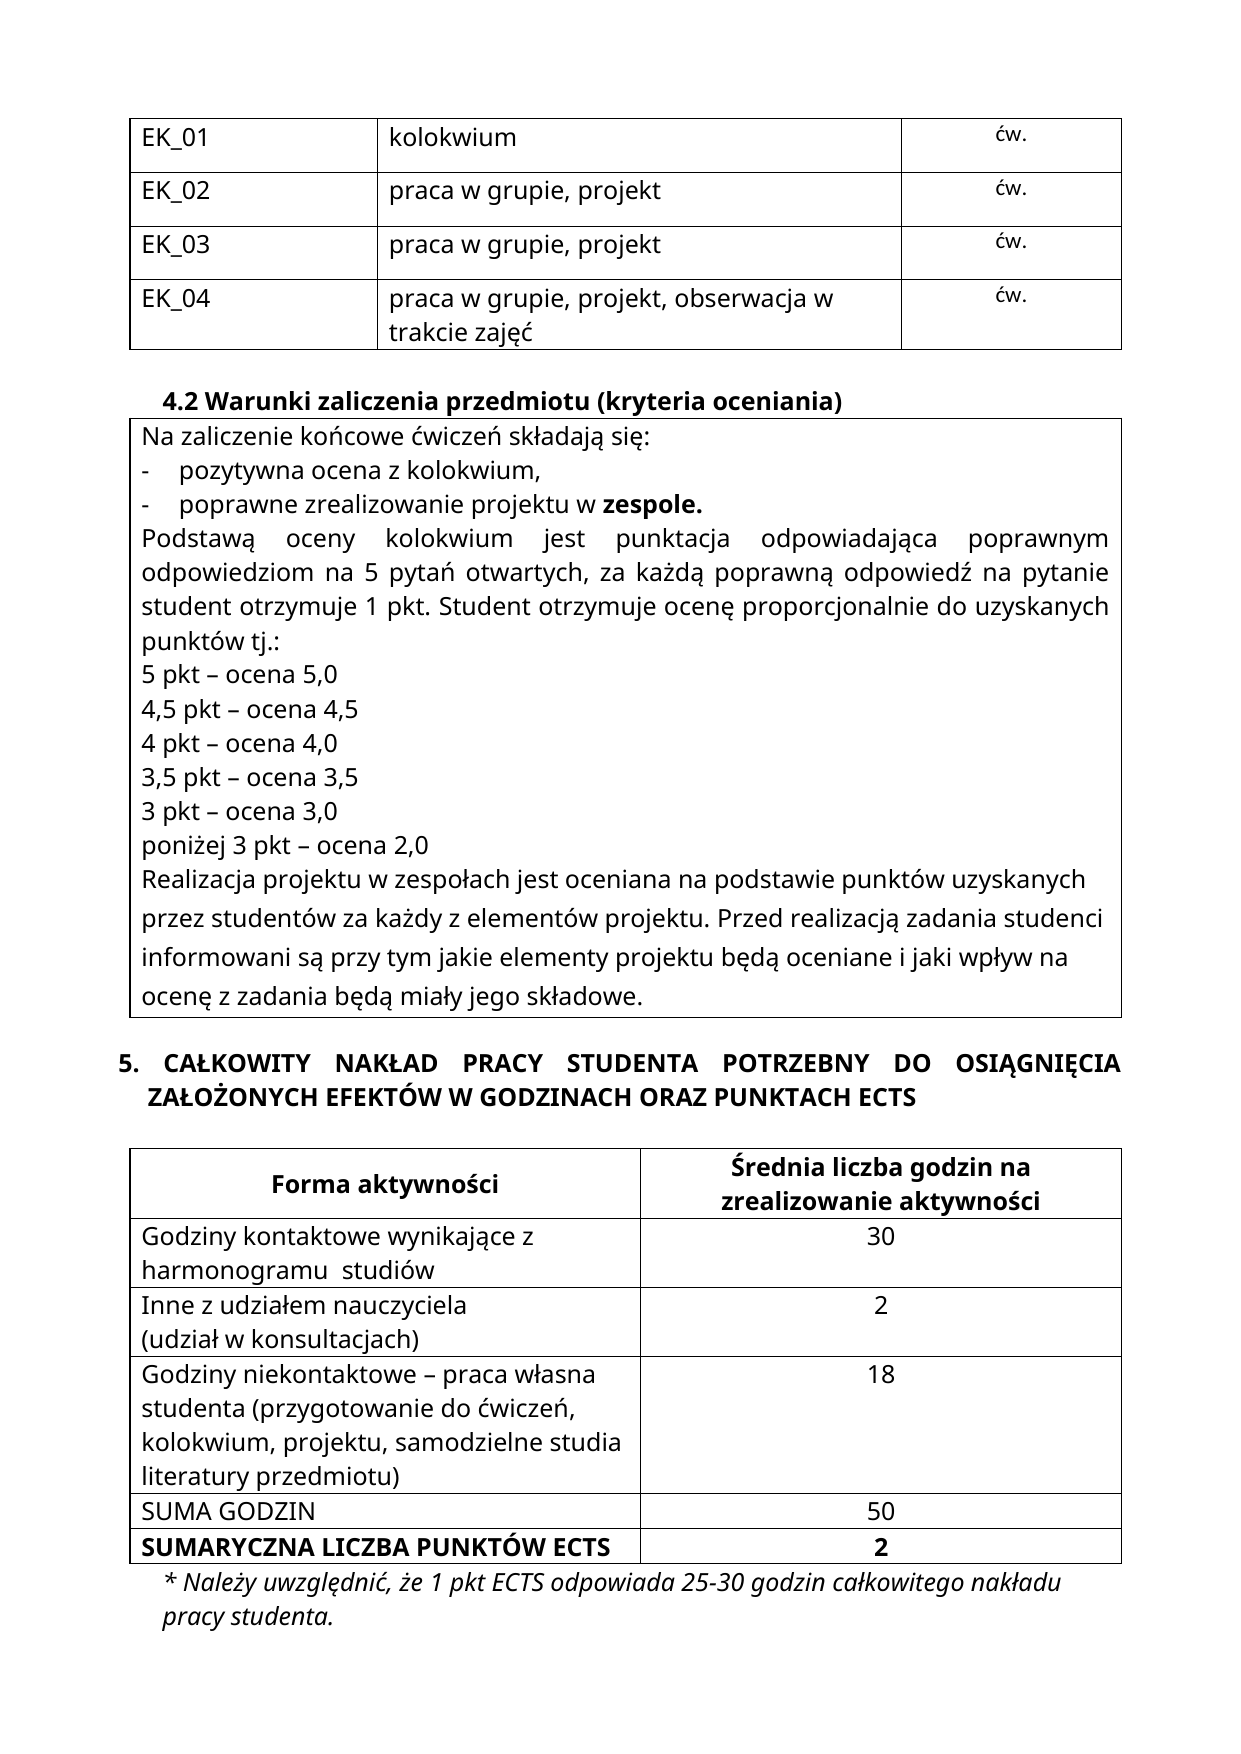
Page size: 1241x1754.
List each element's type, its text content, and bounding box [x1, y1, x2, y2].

table_cell praca w grupie, projekt, obserwacja w trakcie zajęć [378, 280, 901, 348]
table_cell ćw. [902, 119, 1121, 172]
table_cell praca w grupie, projekt [378, 173, 901, 226]
table_cell Inne z udziałem nauczyciela (udział w konsultacjach) [131, 1288, 640, 1356]
table_header Na zaliczenie końcowe ćwiczeń składają się: pozytywna ocena z kolokwium, poprawne zrealizowanie projektu w zespole. Podstawą oceny kolokwium jest punktacja odpowiadająca poprawnym odpowiedziom na 5 pytań otwartych, za każdą poprawną odpowiedź na pytanie student otrzymuje 1 pkt. Student otrzymuje ocenę proporcjonalnie do uzyskanych punktów tj.: 5 pkt – ocena 5,0 4,5 pkt – ocena 4,5 4 pkt – ocena 4,0 3,5 pkt – ocena 3,5 3 pkt – ocena 3,0 poniżej 3 pkt – ocena 2,0 Realizacja projektu w zespołach jest oceniana na podstawie punktów uzyskanych przez studentów za każdy z elementów projektu. Przed realizacją zadania studenci informowani są przy tym jakie elementy projektu będą oceniane i jaki wpływ na ocenę z zadania będą miały jego składowe. [131, 419, 1121, 1017]
table_cell praca w grupie, projekt [378, 227, 901, 279]
table_cell 2 [641, 1529, 1121, 1563]
table_cell ćw. [902, 173, 1121, 226]
table_cell 2 [641, 1288, 1121, 1356]
table_cell Godziny niekontaktowe – praca własna studenta (przygotowanie do ćwiczeń, kolokwium, projektu, samodzielne studia literatury przedmiotu) [131, 1357, 640, 1493]
table_cell SUMA GODZIN [131, 1494, 640, 1528]
text * Należy uwzględnić, że 1 pkt ECTS odpowiada 25-30 godzin całkowitego nakładu pracy studenta. [162, 1564, 1122, 1632]
table_cell Godziny kontaktowe wynikające z harmonogramu studiów [131, 1219, 640, 1287]
table_cell kolokwium [378, 119, 901, 172]
table_cell EK_01 [131, 119, 377, 172]
table_cell EK_02 [131, 173, 377, 226]
table_cell 18 [641, 1357, 1121, 1493]
table_cell EK_04 [131, 280, 377, 348]
table_cell ćw. [902, 280, 1121, 348]
table_cell ćw. [902, 227, 1121, 279]
table_cell EK_03 [131, 227, 377, 279]
text 4.2 Warunki zaliczenia przedmiotu (kryteria oceniania) [162, 384, 1122, 418]
table_header Średnia liczba godzin na zrealizowanie aktywności [641, 1149, 1121, 1217]
table_cell 50 [641, 1494, 1121, 1528]
table_cell SUMARYCZNA LICZBA PUNKTÓW ECTS [131, 1529, 640, 1563]
table_header Forma aktywności [131, 1149, 640, 1217]
table_cell 30 [641, 1219, 1121, 1287]
text 5. CAŁKOWITY NAKŁAD PRACY STUDENTA POTRZEBNY DO OSIĄGNIĘCIA ZAŁOŻONYCH EFEKTÓW W GODZINACH ORAZ PUNKTACH ECTS [118, 1046, 1122, 1114]
